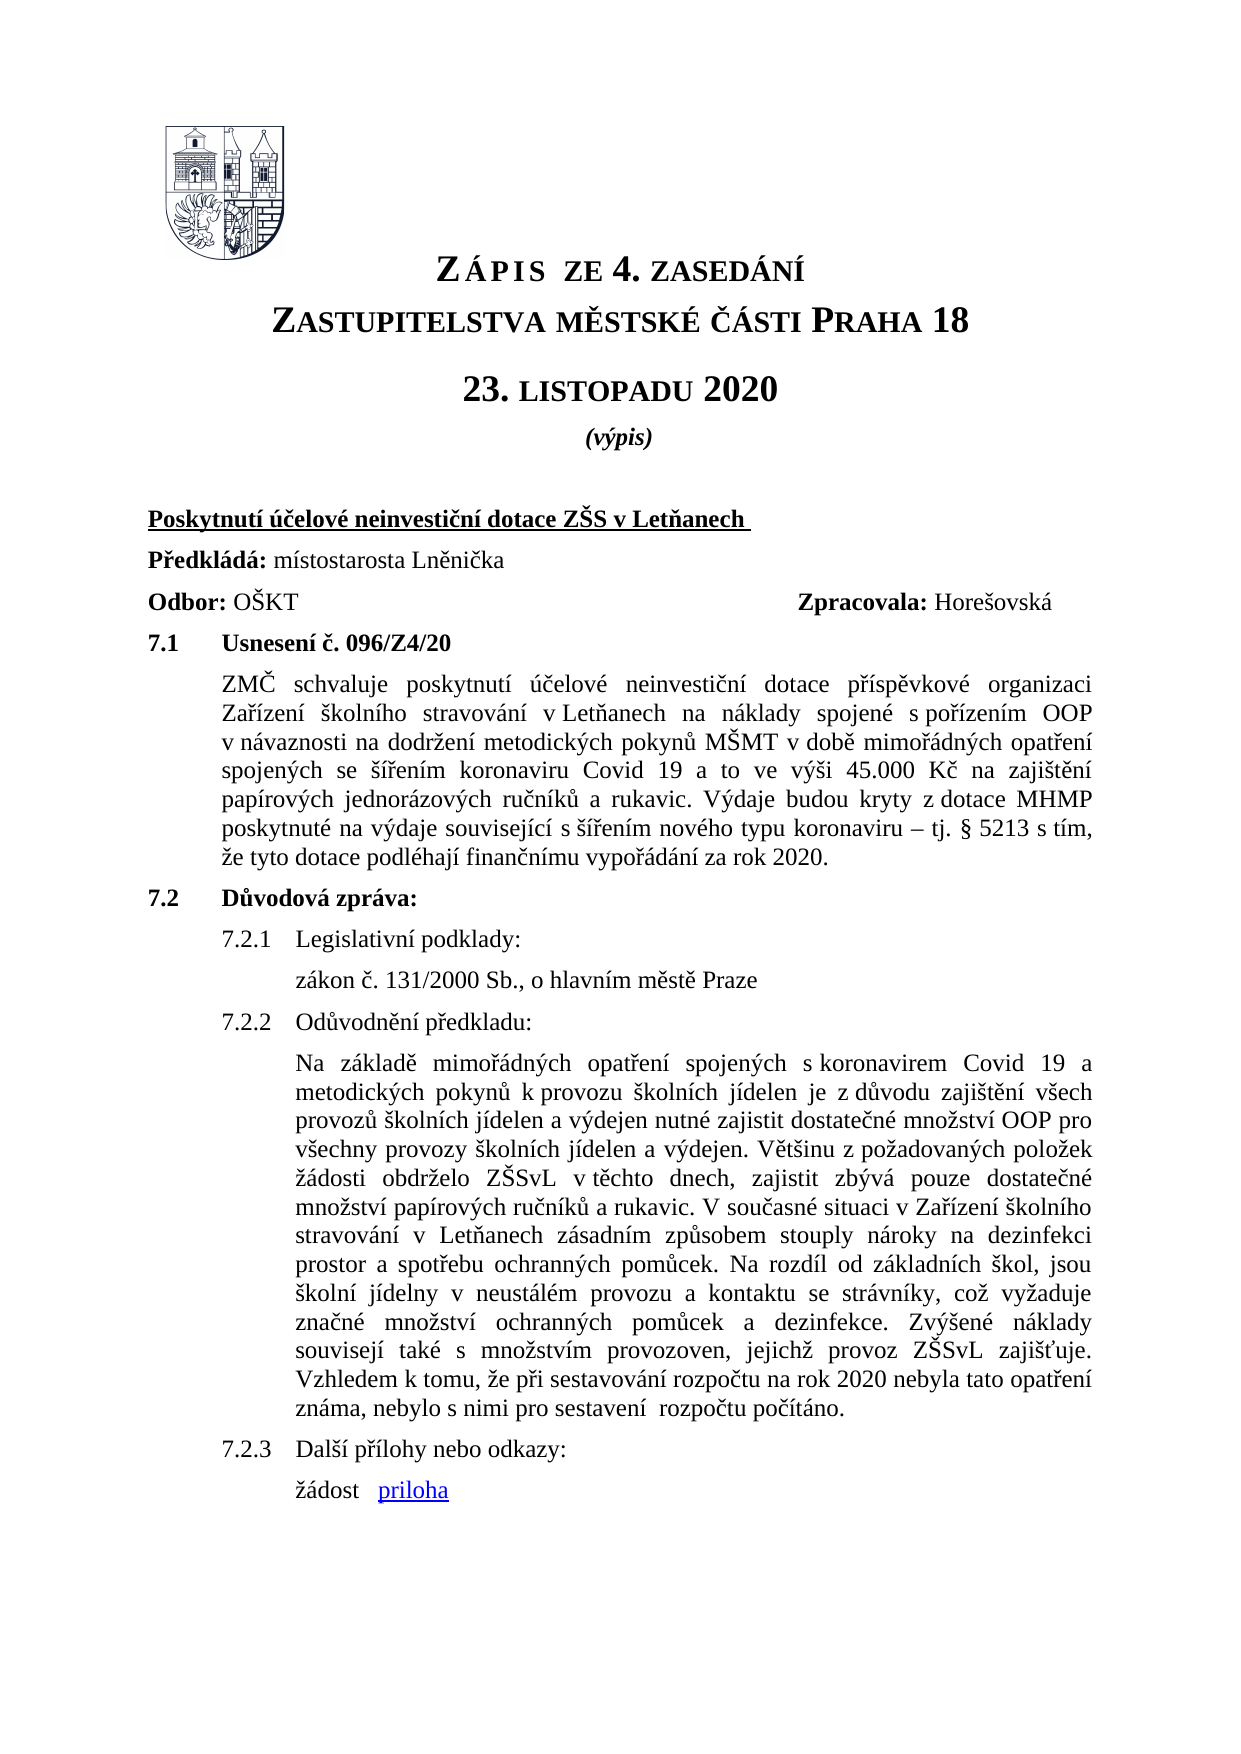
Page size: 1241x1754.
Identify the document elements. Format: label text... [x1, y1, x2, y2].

text 7.2 Důvodová zpráva: [148, 883, 1093, 912]
text zákon č. 131/2000 Sb., o hlavním městě Praze [295, 965, 1093, 994]
text 7.2.2 Odůvodnění předkladu: [148, 1007, 1093, 1035]
text žádost priloha [251, 1475, 1093, 1504]
text 7.2.3 Další přílohy nebo odkazy: [148, 1434, 1093, 1463]
subtitle 23. listopadu 2020 [148, 366, 1093, 409]
text Předkládá: místostarosta Lněnička [148, 545, 1093, 574]
text 7.2.1 Legislativní podklady: [221, 924, 1093, 953]
picture [165, 126, 285, 260]
subtitle Zastupitelstva městské části Praha 18 [148, 298, 1093, 341]
text (výpis) [148, 422, 1093, 450]
text Odbor: OŠKT Zpracovala: Horešovská [148, 587, 1093, 615]
text 7.1 Usnesení č. 096/Z4/20 [148, 628, 1093, 657]
subtitle ZMČ schvaluje poskytnutí účelové neinvestiční dotace příspěvkové organizaci Zařízení školního stravování v Letňanech na náklady spojené s pořízením OOP v návaznosti na dodržení metodických pokynů MŠMT v době mimořádných opatření spojených se šířením koronaviru Covid 19 a to ve výši 45.000 Kč na zajištění papírových jednorázových ručníků a rukavic. Výdaje budou kryty z dotace MHMP poskytnuté na výdaje související s šířením nového typu koronaviru – tj. § 5213 s tím, že tyto dotace podléhají finančnímu vypořádání za rok 2020. [221, 669, 1093, 870]
subtitle Zápis ze 4. zasedání [148, 246, 1093, 289]
text Poskytnutí účelové neinvestiční dotace ZŠS v Letňanech [148, 504, 1093, 533]
text Na základě mimořádných opatření spojených s koronavirem Covid 19 a metodických pokynů k provozu školních jídelen je z důvodu zajištění všech provozů školních jídelen a výdejen nutné zajistit dostatečné množství OOP pro všechny provozy školních jídelen a výdejen. Většinu z požadovaných položek žádosti obdrželo ZŠSvL v těchto dnech, zajistit zbývá pouze dostatečné množství papírových ručníků a rukavic. V současné situaci v Zařízení školního stravování v Letňanech zásadním způsobem stouply nároky na dezinfekci prostor a spotřebu ochranných pomůcek. Na rozdíl od základních škol, jsou školní jídelny v neustálém provozu a kontaktu se strávníky, což vyžaduje značné množství ochranných pomůcek a dezinfekce. Zvýšené náklady souvisejí také s množstvím provozoven, jejichž provoz ZŠSvL zajišťuje. Vzhledem k tomu, že při sestavování rozpočtu na rok 2020 nebyla tato opatření známa, nebylo s nimi pro sestavení rozpočtu počítáno. [295, 1048, 1093, 1422]
